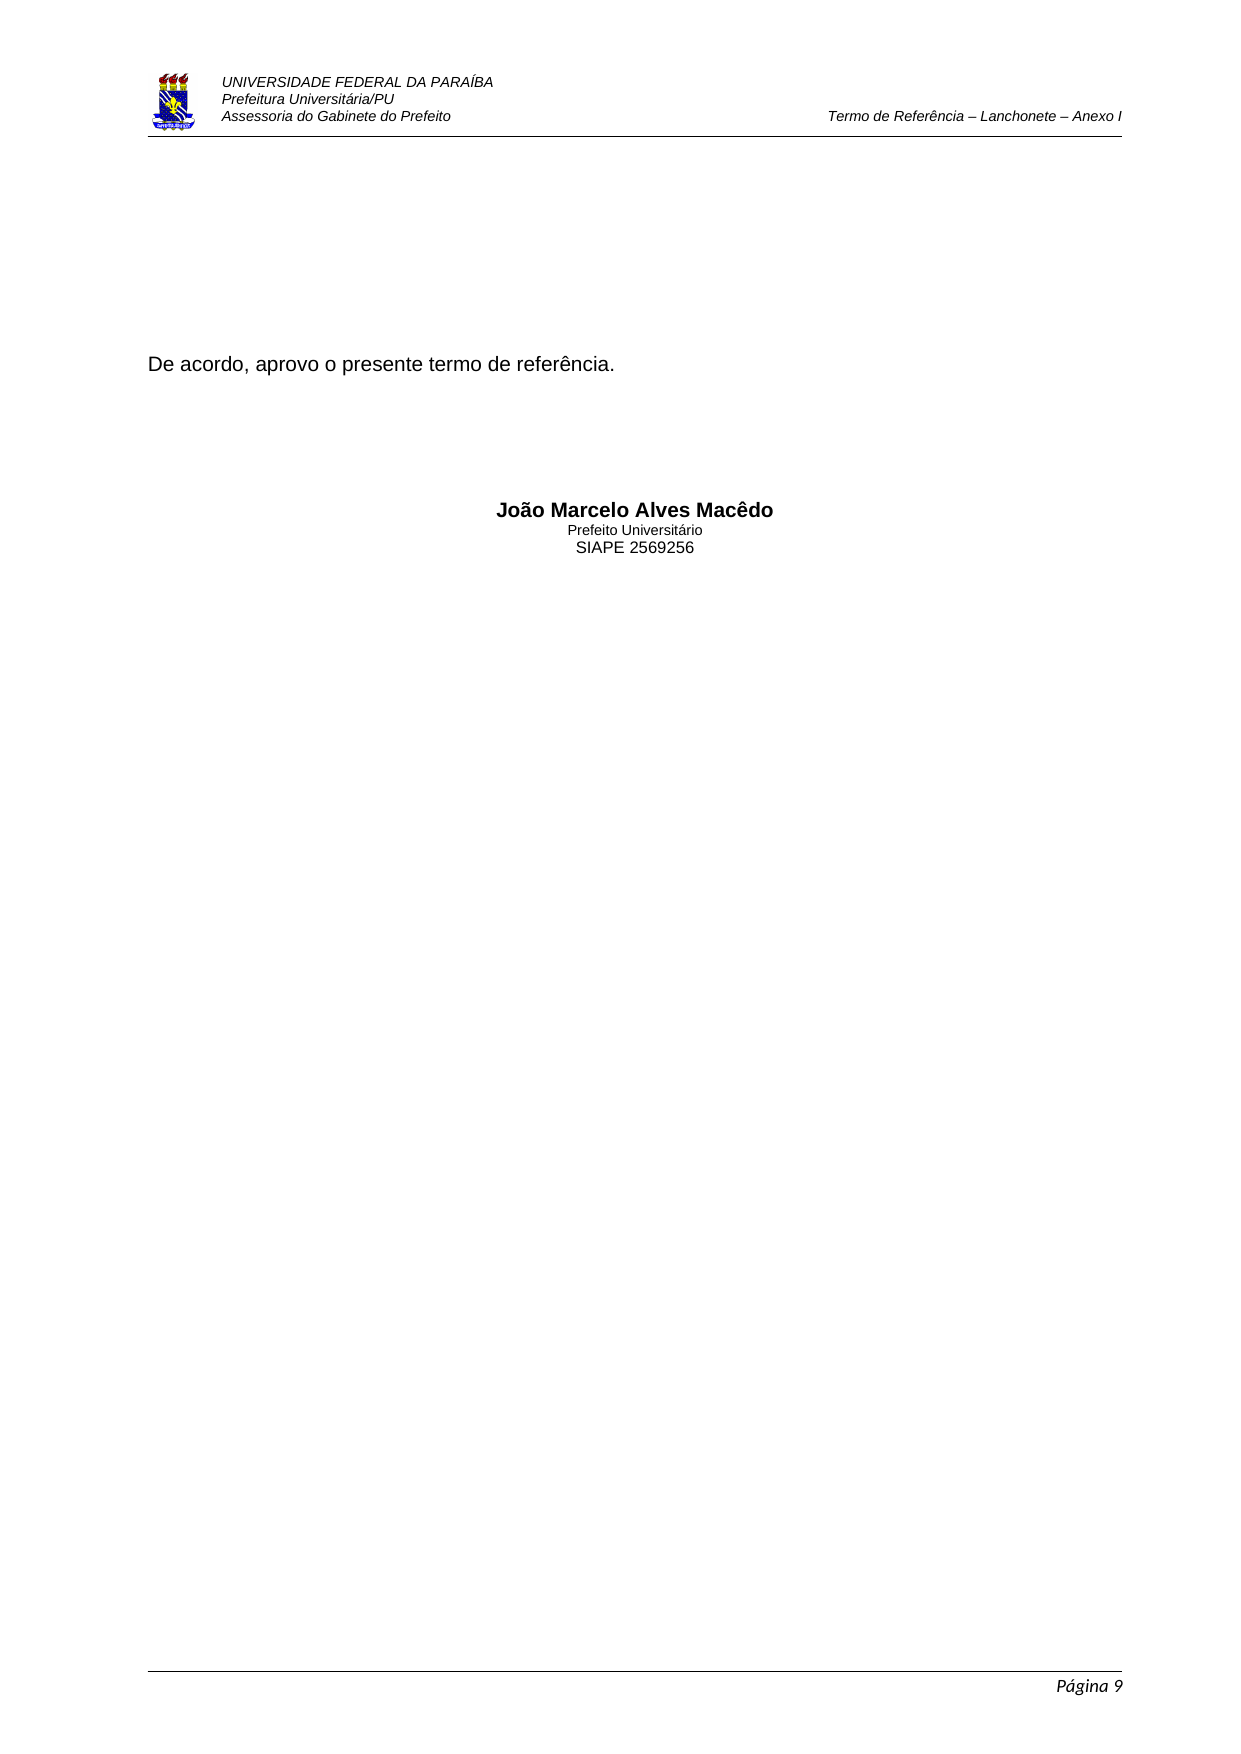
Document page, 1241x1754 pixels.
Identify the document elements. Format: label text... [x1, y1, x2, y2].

list João Marcelo Alves Macêdo [148, 497, 1122, 521]
list SIAPE 2569256 [148, 538, 1122, 557]
picture [147, 73, 198, 133]
list Prefeito Universitário [148, 521, 1122, 538]
text De acordo, aprovo o presente termo de referência. [148, 352, 1122, 376]
